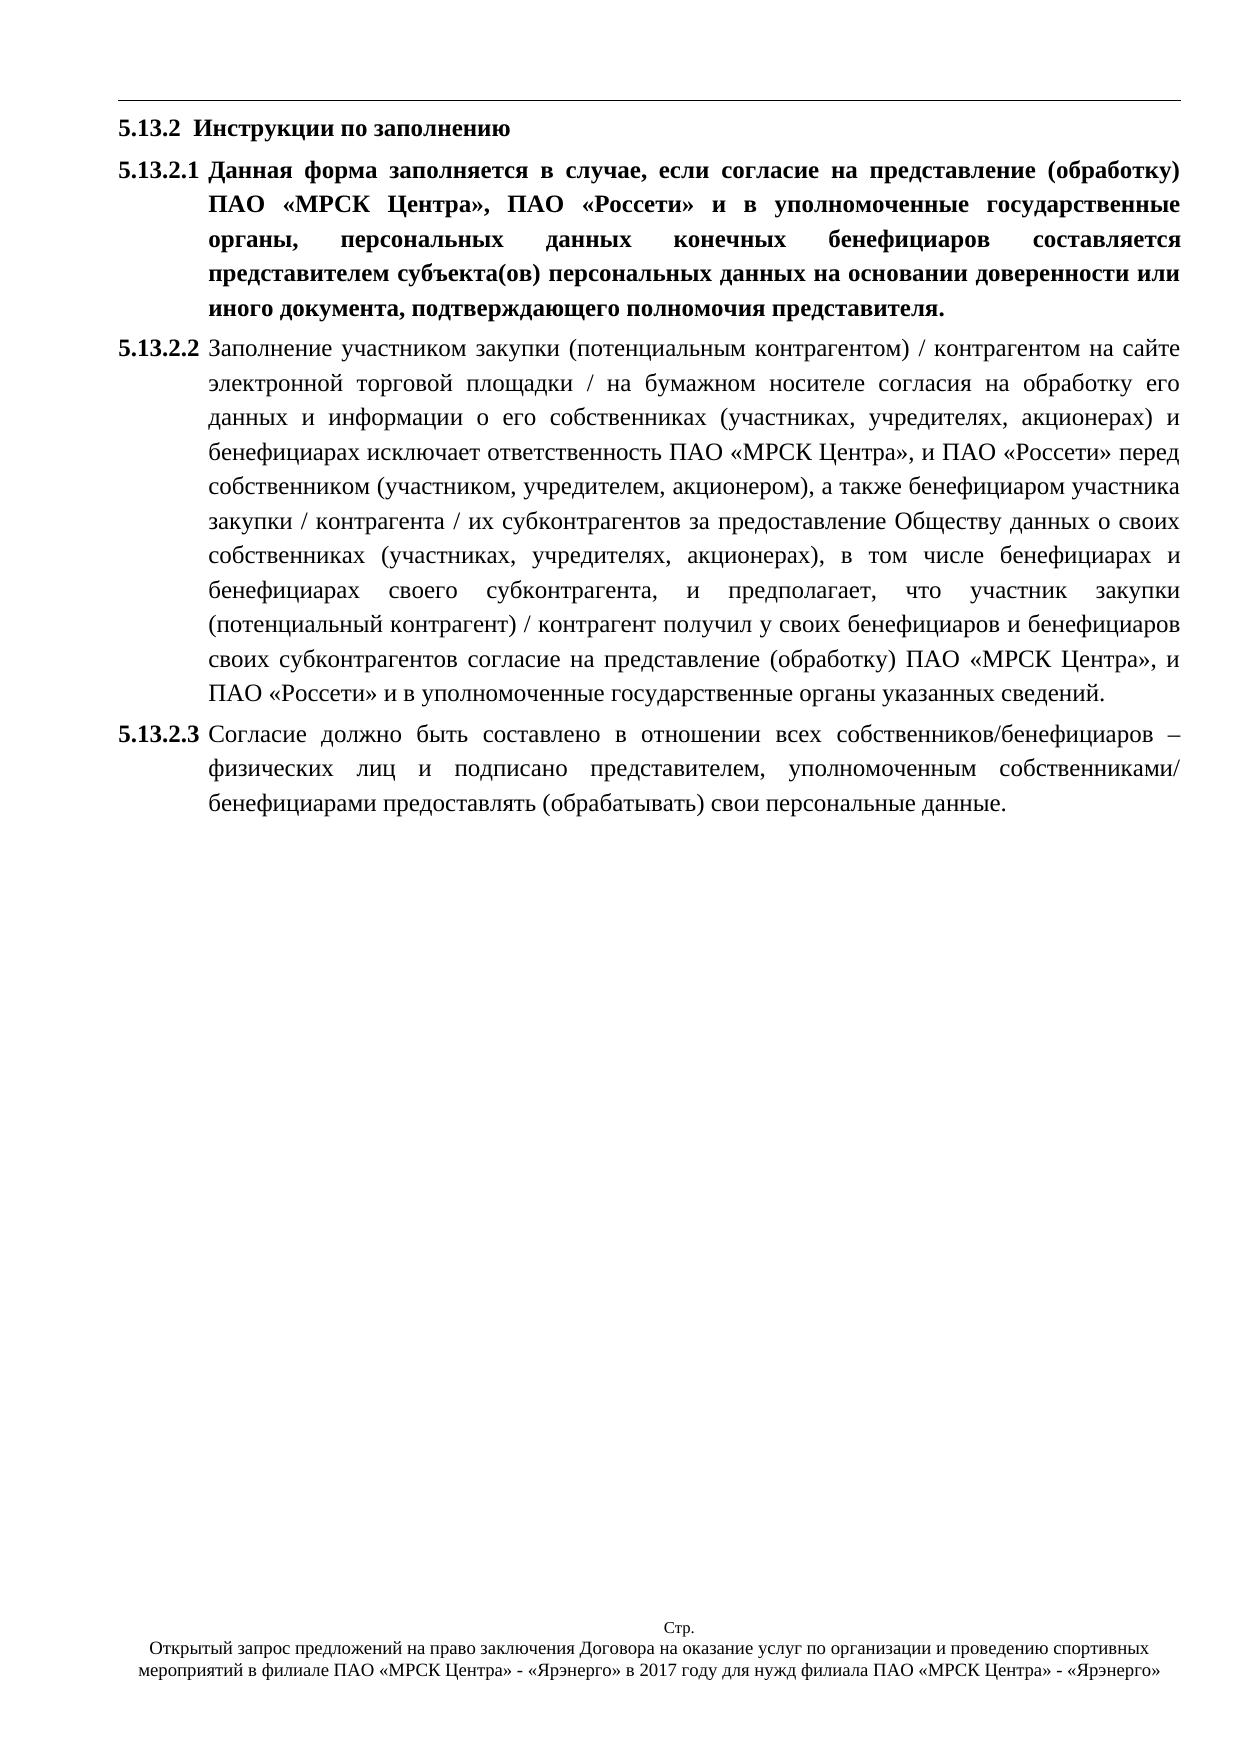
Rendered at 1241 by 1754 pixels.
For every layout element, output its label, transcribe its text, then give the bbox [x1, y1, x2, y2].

list Данная форма заполняется в случае, если согласие на представление (обработку) ПАО «МРСК Центра», ПАО «Россети» и в уполномоченные государственные органы, персональных данных конечных бенефициаров составляется представителем субъекта(ов) персональных данных на основании доверенности или иного документа, подтверждающего полномочия представителя. [118, 155, 1181, 321]
list Заполнение участником закупки (потенциальным контрагентом) / контрагентом на сайте электронной торговой площадки / на бумажном носителе согласия на обработку его данных и информации о его собственниках (участниках, учредителях, акционерах) и бенефициарах исключает ответственность ПАО «МРСК Центра», и ПАО «Россети» перед собственником (участником, учредителем, акционером), а также бенефициаром участника закупки / контрагента / их субконтрагентов за предоставление Обществу данных о своих собственниках (участниках, учредителях, акционерах), в том числе бенефициарах и бенефициарах своего субконтрагента, и предполагает, что участник закупки (потенциальный контрагент) / контрагент получил у своих бенефициаров и бенефициаров своих субконтрагентов согласие на представление (обработку) ПАО «МРСК Центра», и ПАО «Россети» и в уполномоченные государственные органы указанных сведений. [118, 333, 1181, 707]
subtitle Инструкции по заполнению [118, 113, 1181, 142]
list Согласие должно быть составлено в отношении всех собственников/бенефициаров – физических лиц и подписано представителем, уполномоченным собственниками/ бенефициарами предоставлять (обрабатывать) свои персональные данные. [118, 719, 1181, 817]
